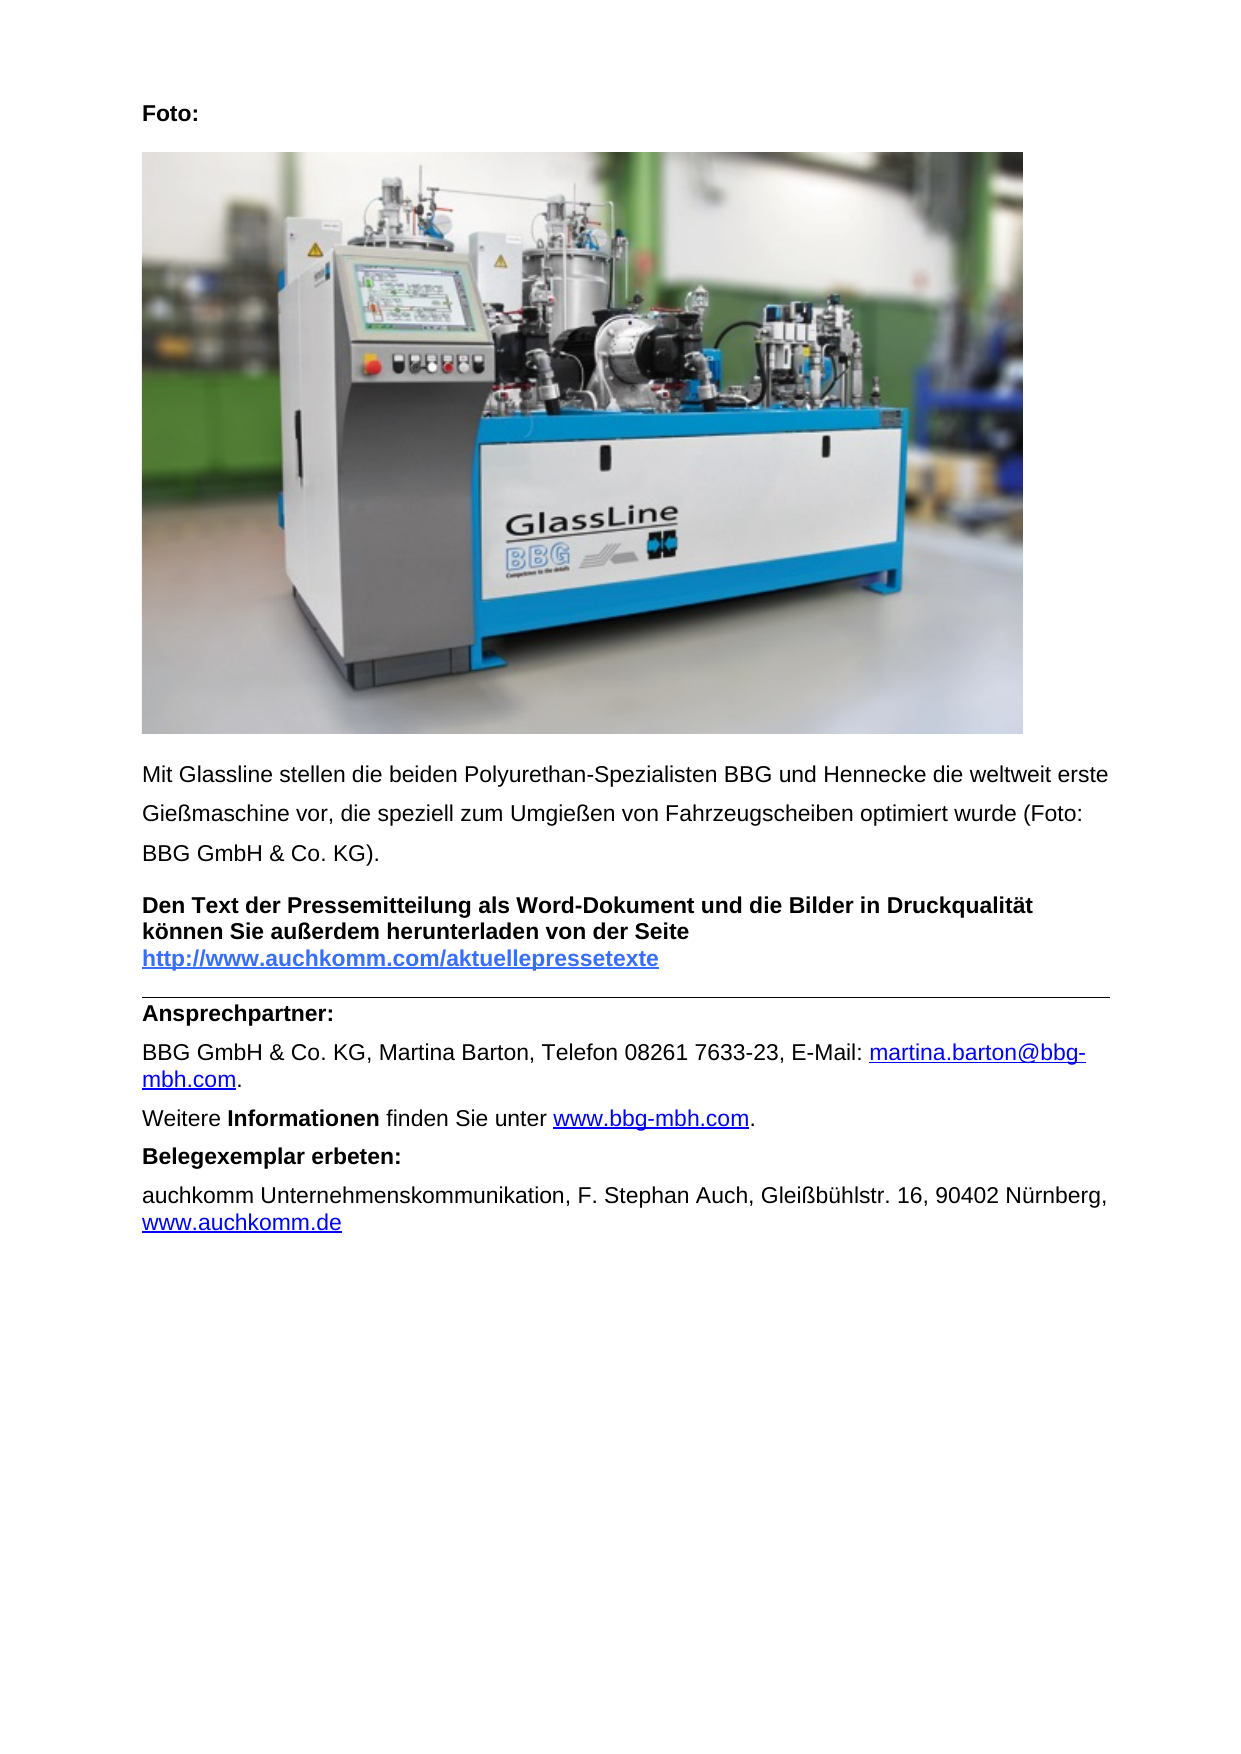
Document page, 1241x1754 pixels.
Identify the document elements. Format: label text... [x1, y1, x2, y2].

picture [141, 152, 1023, 734]
text auchkomm Unternehmenskommunikation, F. Stephan Auch, Gleißbühlstr. 16, 90402 Nürnberg, www.auchkomm.de [142, 1182, 1110, 1235]
text Weitere Informationen finden Sie unter www.bbg-mbh.com. [142, 1104, 1110, 1131]
text BBG GmbH & Co. KG, Martina Barton, Telefon 08261 7633-23, E-Mail: martina.barton@bbg-mbh.com. [142, 1039, 1110, 1092]
text Mit Glassline stellen die beiden Polyurethan-Spezialisten BBG und Hennecke die weltweit erste Gießmaschine vor, die speziell zum Umgießen von Fahrzeugscheiben optimiert wurde (Foto: BBG GmbH & Co. KG). [142, 761, 1110, 866]
text Belegexemplar erbeten: [142, 1143, 1110, 1170]
text Ansprechpartner: [142, 998, 1110, 1027]
text Foto: [142, 100, 1110, 127]
text Den Text der Pressemitteilung als Word-Dokument und die Bilder in Druckqualität können Sie außerdem herunterladen von der Seite http://www.auchkomm.com/aktuellepressetexte [142, 892, 1110, 971]
